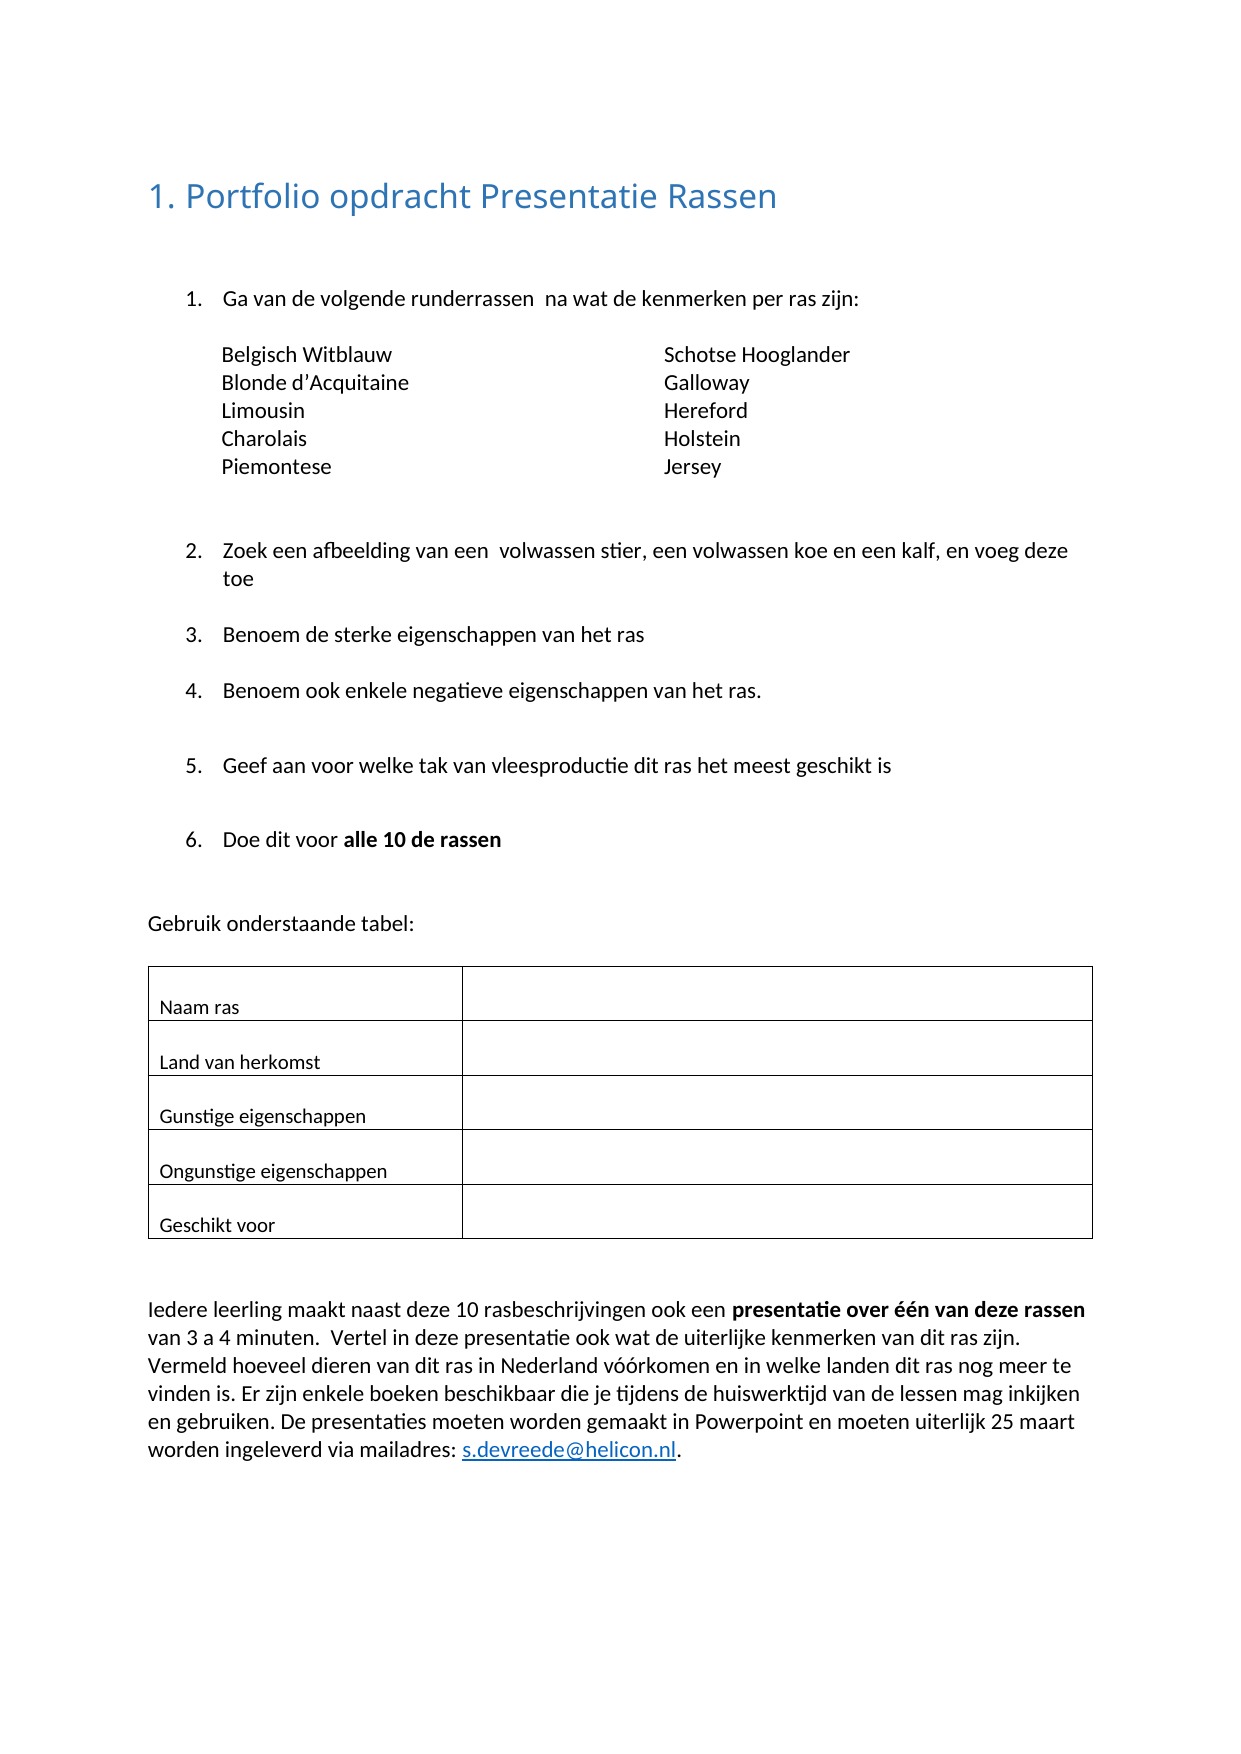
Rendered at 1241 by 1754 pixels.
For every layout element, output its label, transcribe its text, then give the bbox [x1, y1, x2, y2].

subtitle Portfolio opdracht Presentatie Rassen [148, 173, 1093, 218]
text Gebruik onderstaande tabel: [148, 909, 1093, 937]
table_header Naam ras [149, 967, 462, 1020]
list Benoem de sterke eigenschappen van het ras [185, 621, 1093, 649]
text Piemontese Jersey [148, 452, 1093, 481]
text Limousin Hereford [148, 396, 1093, 424]
table_cell [463, 1185, 1092, 1238]
table_cell Gunstige eigenschappen [149, 1076, 462, 1129]
text Belgisch Witblauw Schotse Hooglander [148, 340, 1093, 368]
list Geef aan voor welke tak van vleesproductie dit ras het meest geschikt is [185, 751, 1093, 779]
table_cell [463, 1021, 1092, 1074]
list Benoem ook enkele negatieve eigenschappen van het ras. [185, 677, 1093, 705]
table_cell [463, 1130, 1092, 1183]
table_cell [463, 1076, 1092, 1129]
text Iedere leerling maakt naast deze 10 rasbeschrijvingen ook een presentatie over één van deze rassen van 3 a 4 minuten. Vertel in deze presentatie ook wat de uiterlijke kenmerken van dit ras zijn. Vermeld hoeveel dieren van dit ras in Nederland vóórkomen en in welke landen dit ras nog meer te vinden is. Er zijn enkele boeken beschikbaar die je tijdens de huiswerktijd van de lessen mag inkijken en gebruiken. De presentaties moeten worden gemaakt in Powerpoint en moeten uiterlijk 25 maart worden ingeleverd via mailadres: s.devreede@helicon.nl. [148, 1295, 1093, 1463]
table_cell Land van herkomst [149, 1021, 462, 1074]
table_cell Ongunstige eigenschappen [149, 1130, 462, 1183]
list Zoek een afbeelding van een volwassen stier, een volwassen koe en een kalf, en voeg deze toe [185, 537, 1093, 593]
text Blonde d’Acquitaine Galloway [221, 368, 1093, 396]
table_header [463, 967, 1092, 1020]
table_cell Geschikt voor [149, 1185, 462, 1238]
list Doe dit voor alle 10 de rassen [185, 825, 1093, 853]
list Ga van de volgende runderrassen na wat de kenmerken per ras zijn: [185, 284, 1093, 312]
text Charolais Holstein [148, 424, 1093, 452]
